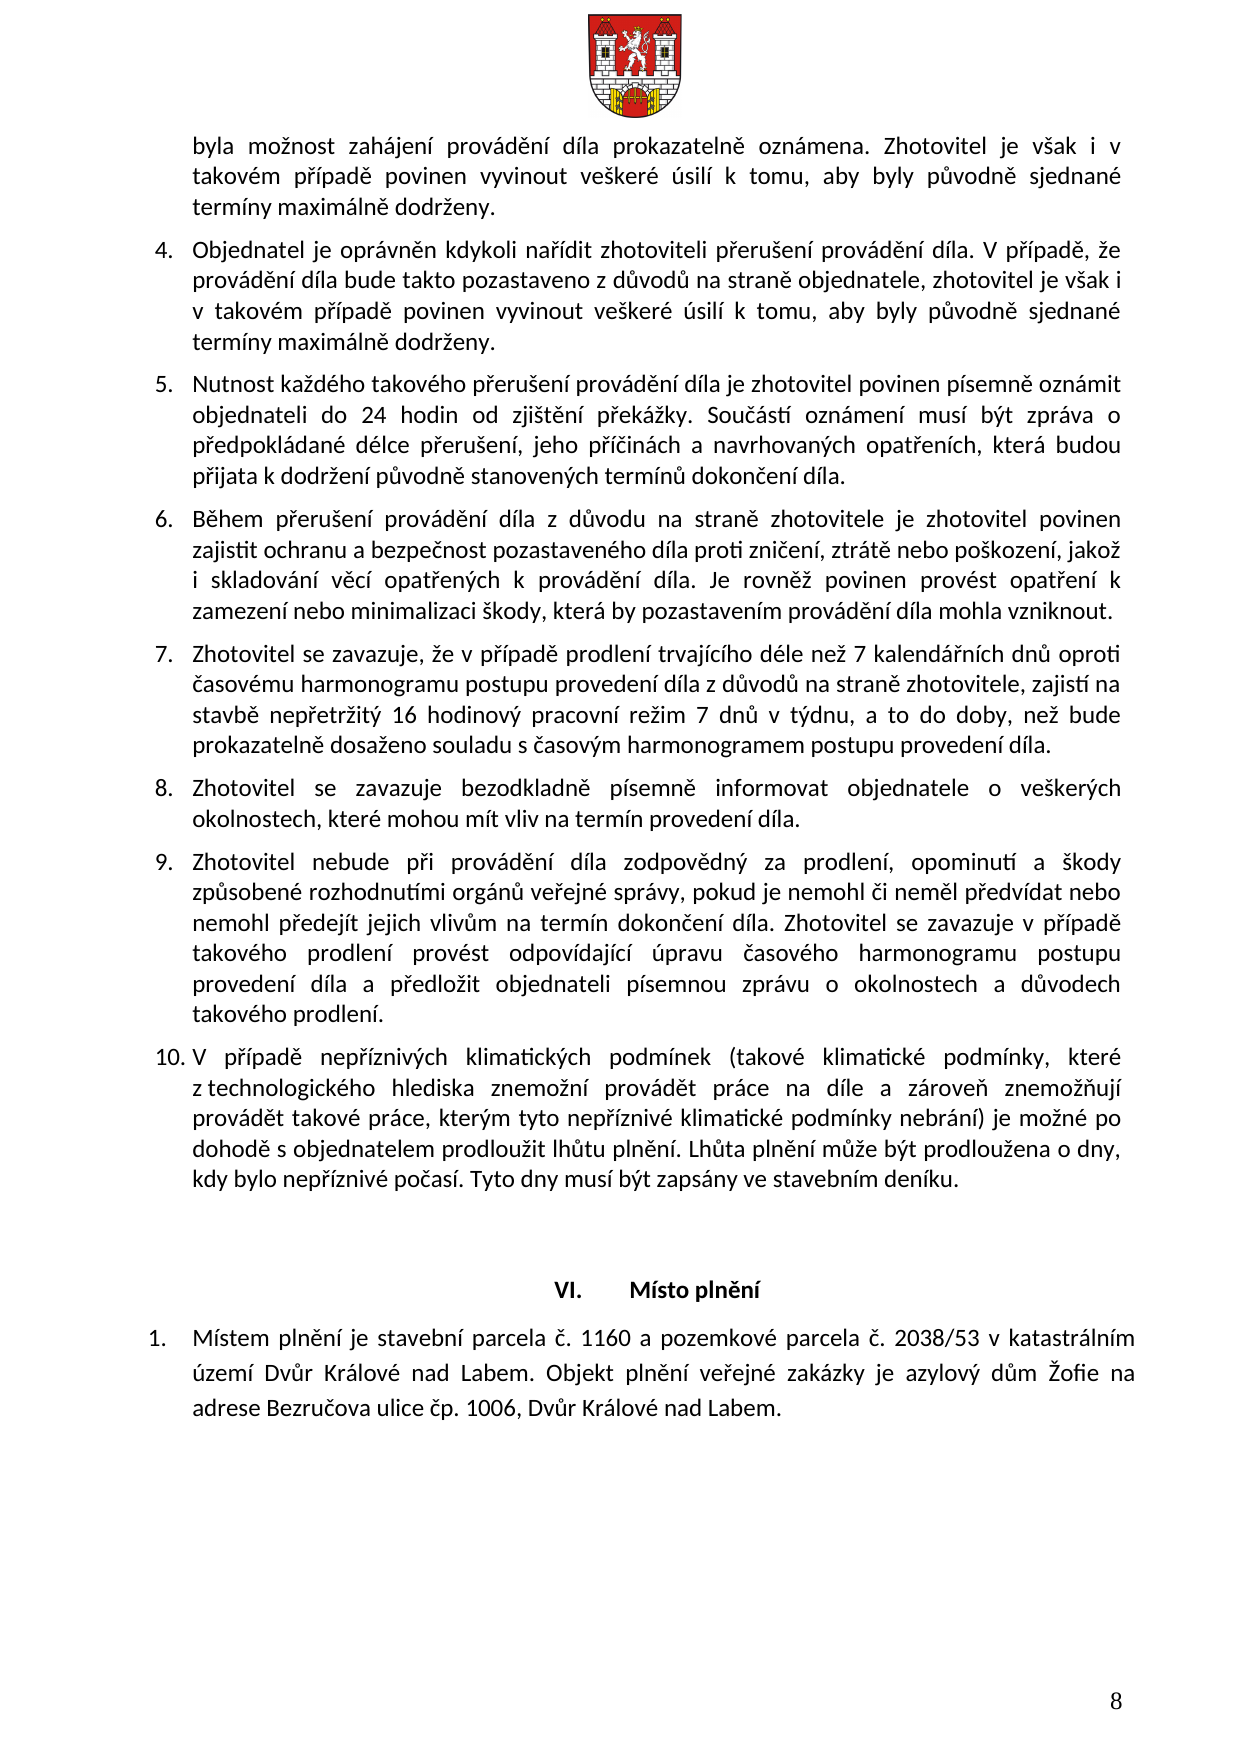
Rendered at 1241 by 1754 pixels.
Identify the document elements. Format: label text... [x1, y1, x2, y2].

list Zhotovitel nebude při provádění díla zodpovědný za prodlení, opominutí a škody způsobené rozhodnutími orgánů veřejné správy, pokud je nemohl či neměl předvídat nebo nemohl předejít jejich vlivům na termín dokončení díla. Zhotovitel se zavazuje v případě takového prodlení provést odpovídající úpravu časového harmonogramu postupu provedení díla a předložit objednateli písemnou zprávu o okolnostech a důvodech takového prodlení. [154, 846, 1122, 1029]
list Místo plnění [192, 1275, 1122, 1305]
list Během přerušení provádění díla z důvodu na straně zhotovitele je zhotovitel povinen zajistit ochranu a bezpečnost pozastaveného díla proti zničení, ztrátě nebo poškození, jakož i skladování věcí opatřených k provádění díla. Je rovněž povinen provést opatření k zamezení nebo minimalizaci škody, která by pozastavením provádění díla mohla vzniknout. [154, 503, 1122, 625]
list Zhotovitel se zavazuje, že v případě prodlení trvajícího déle než 7 kalendářních dnů oproti časovému harmonogramu postupu provedení díla z důvodů na straně zhotovitele, zajistí na stavbě nepřetržitý 16 hodinový pracovní režim 7 dnů v týdnu, a to do doby, než bude prokazatelně dosaženo souladu s časovým harmonogramem postupu provedení díla. [154, 638, 1122, 760]
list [154, 130, 1122, 222]
list Místem plnění je stavební parcela č. 1160 a pozemkové parcela č. 2038/53 v katastrálním území Dvůr Králové nad Labem. Objekt plnění veřejné zakázky je azylový dům Žofie na adrese Bezručova ulice čp. 1006, Dvůr Králové nad Labem. [148, 1322, 1137, 1423]
picture [588, 14, 682, 118]
list Nutnost každého takového přerušení provádění díla je zhotovitel povinen písemně oznámit objednateli do 24 hodin od zjištění překážky. Součástí oznámení musí být zpráva o předpokládané délce přerušení, jeho příčinách a navrhovaných opatřeních, která budou přijata k dodržení původně stanovených termínů dokončení díla. [154, 369, 1122, 491]
list Objednatel je oprávněn kdykoli nařídit zhotoviteli přerušení provádění díla. V případě, že provádění díla bude takto pozastaveno z důvodů na straně objednatele, zhotovitel je však i v takovém případě povinen vyvinout veškeré úsilí k tomu, aby byly původně sjednané termíny maximálně dodrženy. [154, 234, 1122, 356]
list Zhotovitel se zavazuje bezodkladně písemně informovat objednatele o veškerých okolnostech, které mohou mít vliv na termín provedení díla. [154, 772, 1122, 833]
list V případě nepříznivých klimatických podmínek (takové klimatické podmínky, které z technologického hlediska znemožní provádět práce na díle a zároveň znemožňují provádět takové práce, kterým tyto nepříznivé klimatické podmínky nebrání) je možné po dohodě s objednatelem prodloužit lhůtu plnění. Lhůta plnění může být prodloužena o dny, kdy bylo nepříznivé počasí. Tyto dny musí být zapsány ve stavebním deníku. [154, 1042, 1122, 1194]
